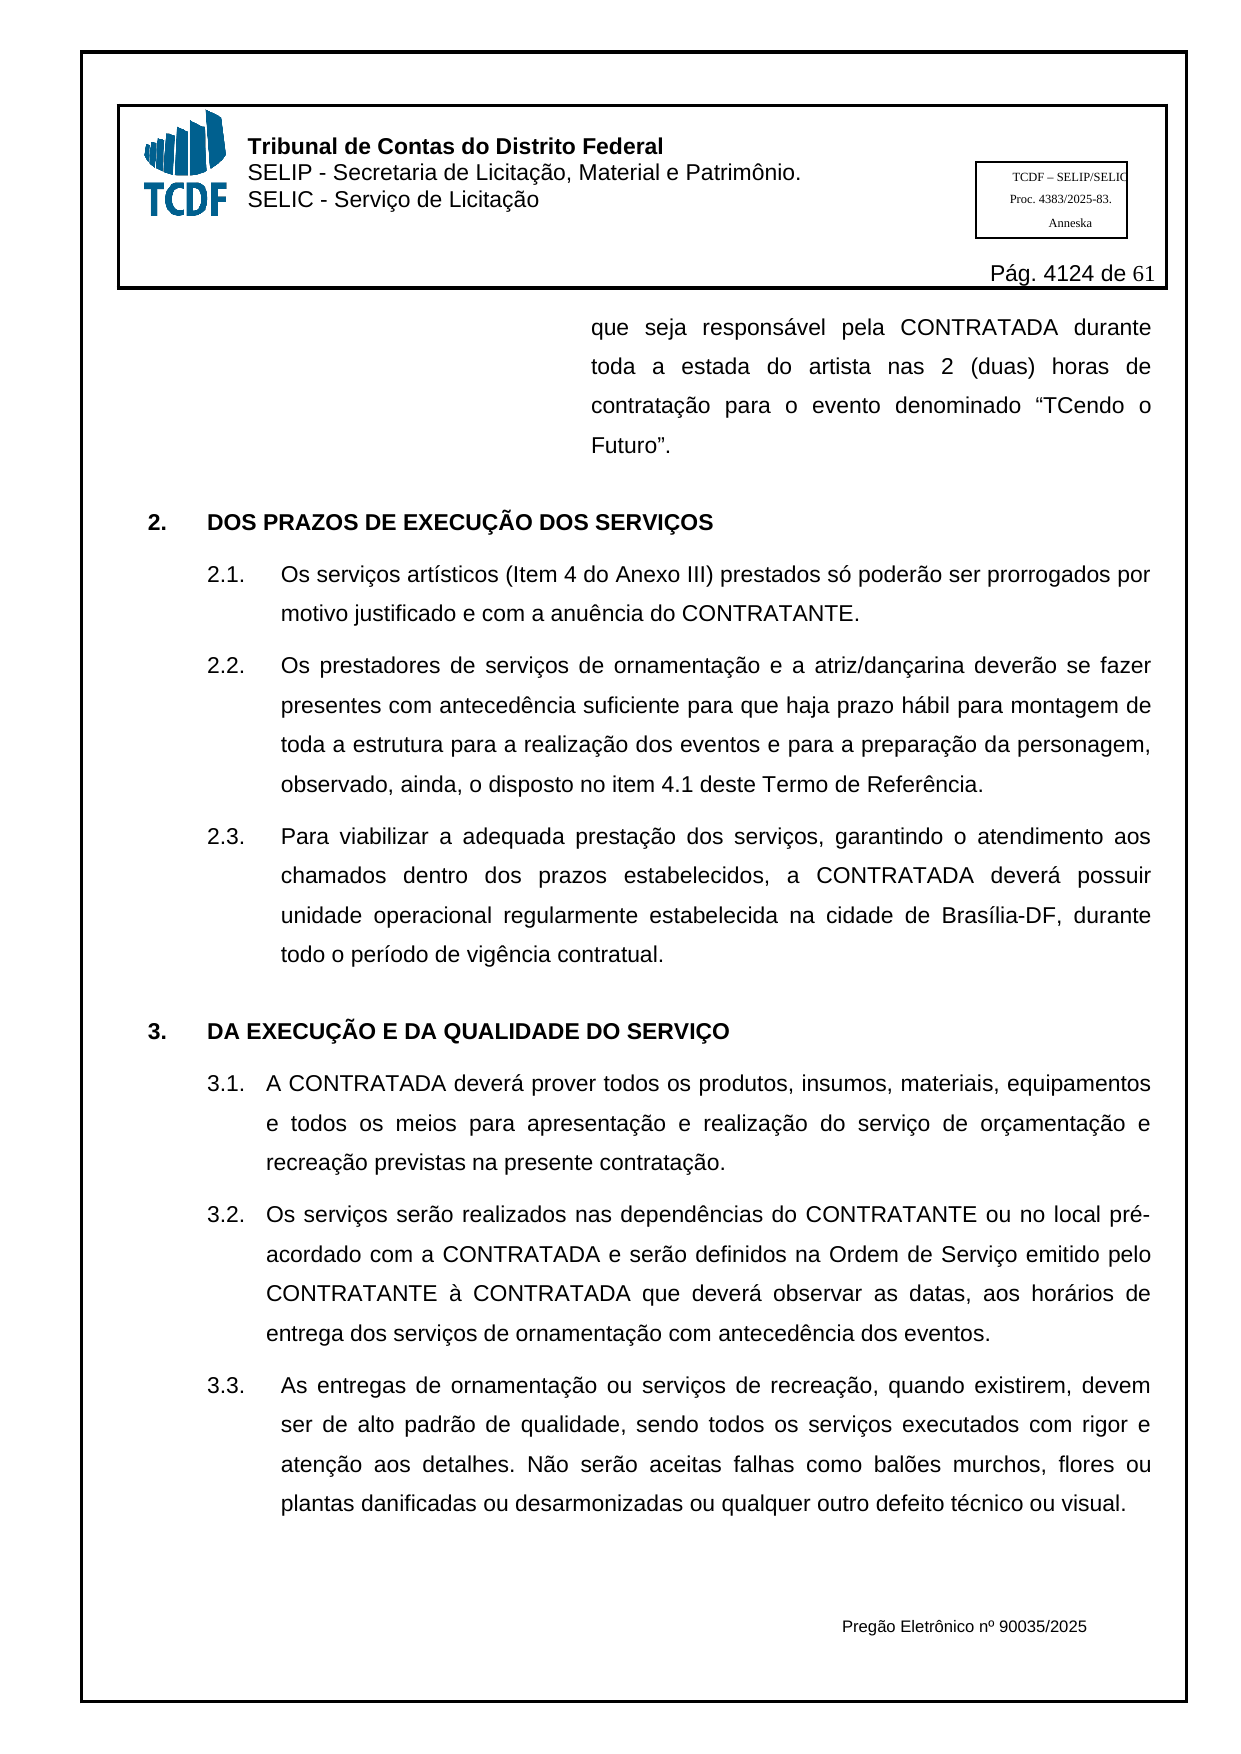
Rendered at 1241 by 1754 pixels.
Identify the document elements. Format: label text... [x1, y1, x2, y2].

list A CONTRATADA deverá prover todos os produtos, insumos, materiais, equipamentos e todos os meios para apresentação e realização do serviço de orçamentação e recreação previstas na presente contratação. [207, 1070, 1152, 1176]
list Para viabilizar a adequada prestação dos serviços, garantindo o atendimento aos chamados dentro dos prazos estabelecidos, a CONTRATADA deverá possuir unidade operacional regularmente estabelecida na cidade de Brasília-DF, durante todo o período de vigência contratual. [207, 823, 1152, 968]
list As entregas de ornamentação ou serviços de recreação, quando existirem, devem ser de alto padrão de qualidade, sendo todos os serviços executados com rigor e atenção aos detalhes. Não serão aceitas falhas como balões murchos, flores ou plantas danificadas ou desarmonizadas ou qualquer outro defeito técnico ou visual. [207, 1372, 1152, 1516]
list DOS PRAZOS DE EXECUÇÃO DOS SERVIÇOS [148, 509, 1152, 535]
list Os prestadores de serviços de ornamentação e a atriz/dançarina deverão se fazer presentes com antecedência suficiente para que haja prazo hábil para montagem de toda a estrutura para a realização dos eventos e para a preparação da personagem, observado, ainda, o disposto no item 4.1 deste Termo de Referência. [207, 652, 1152, 797]
list Os serviços artísticos (Item 4 do Anexo III) prestados só poderão ser prorrogados por motivo justificado e com a anuência do CONTRATANTE. [207, 561, 1152, 627]
list DA EXECUÇÃO E DA QUALIDADE DO SERVIÇO [148, 1018, 1152, 1044]
list Os serviços serão realizados nas dependências do CONTRATANTE ou no local pré-acordado com a CONTRATADA e serão definidos na Ordem de Serviço emitido pelo CONTRATANTE à CONTRATADA que deverá observar as datas, aos horários de entrega dos serviços de ornamentação com antecedência dos eventos. [207, 1201, 1152, 1346]
picture [129, 107, 241, 218]
